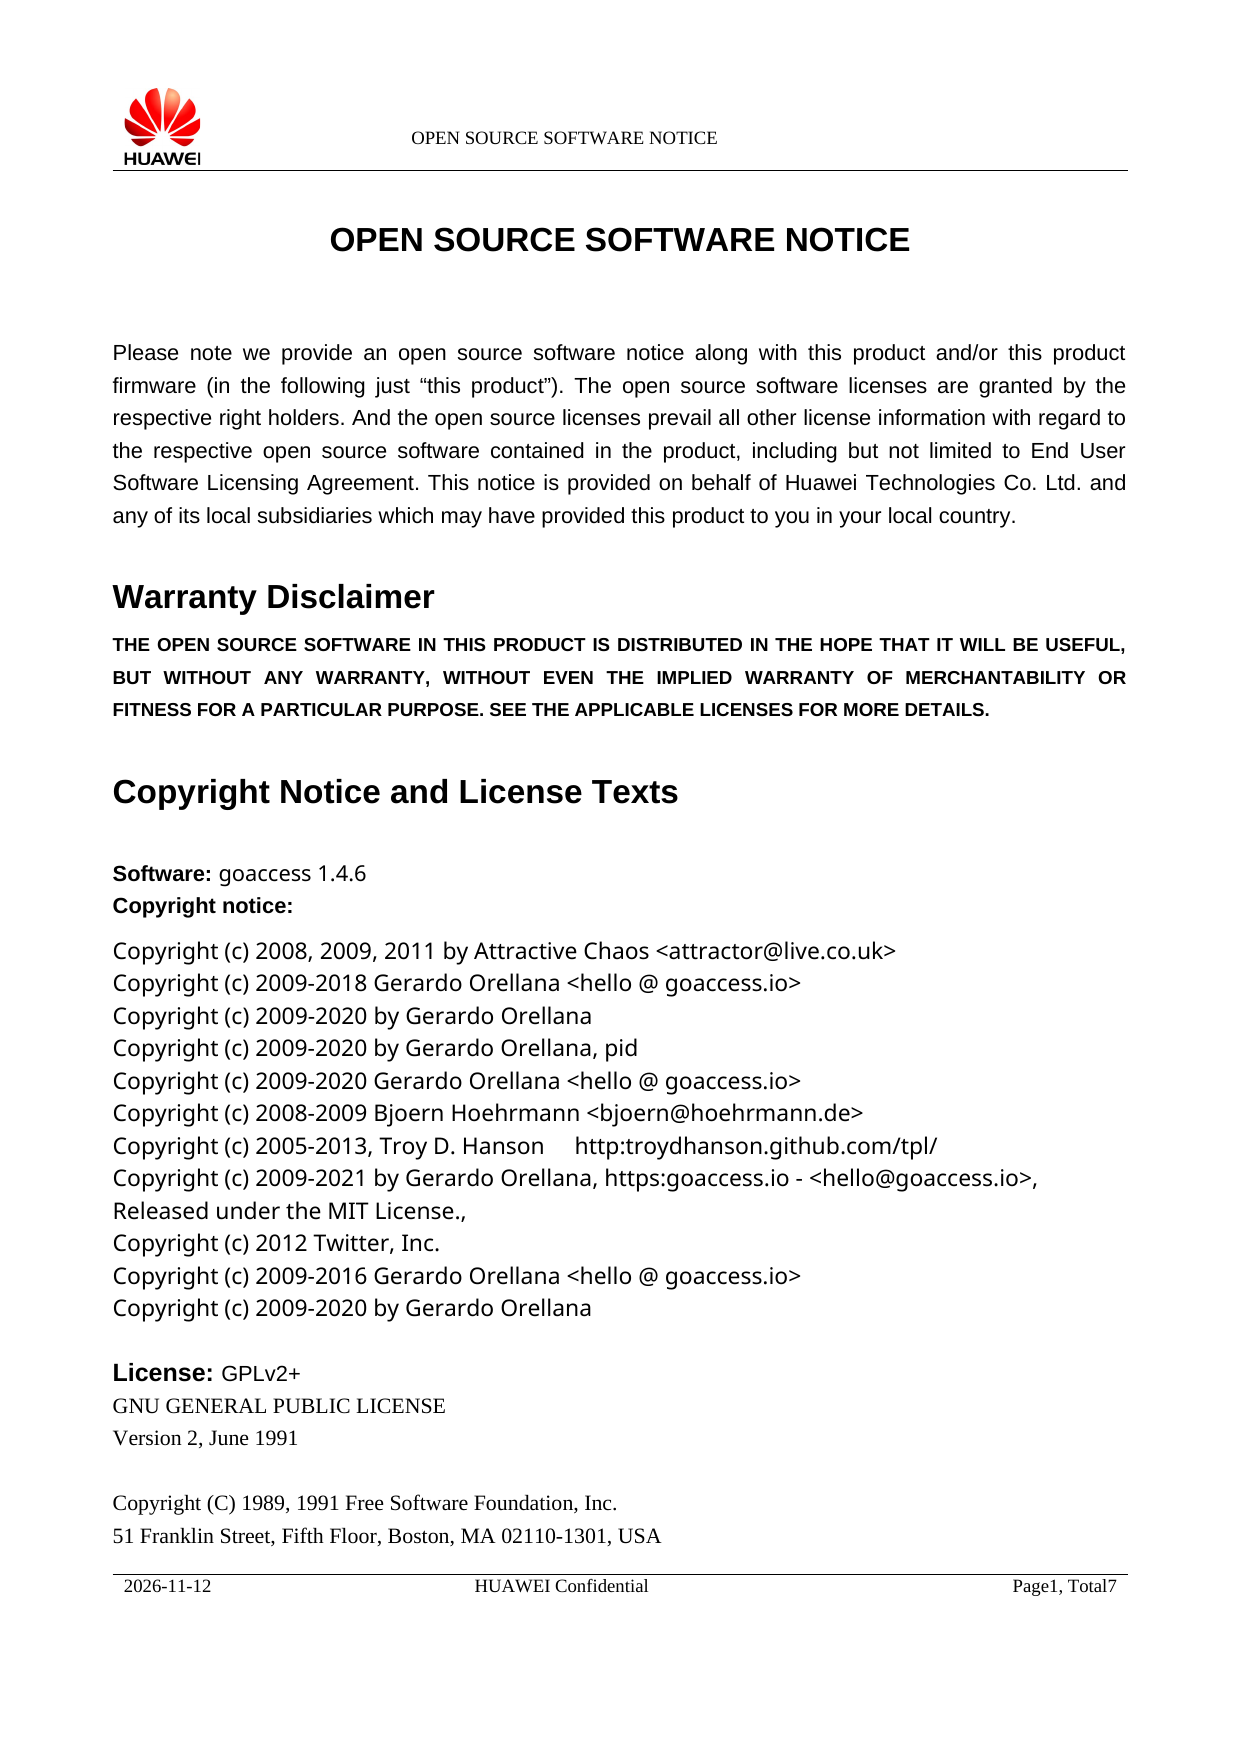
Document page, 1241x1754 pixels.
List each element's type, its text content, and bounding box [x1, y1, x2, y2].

picture [124, 88, 201, 165]
text Please note we provide an open source software notice along with this product and/or this product firmware (in the following just “this product”). The open source software licenses are granted by the respective right holders. And the open source licenses prevail all other license information with regard to the respective open source software contained in the product, including but not limited to End User Software Licensing Agreement. This notice is provided on behalf of Huawei Technologies Co. Ltd. and any of its local subsidiaries which may have provided this product to you in your local country. [112, 336, 1128, 531]
text Copyright (c) 2009-2020 Gerardo Orellana <hello @ goaccess.io> Copyright (c) 2008-2009 Bjoern Hoehrmann <bjoern@hoehrmann.de> Copyright (c) 2005-2013, Troy D. Hanson http:troydhanson.github.com/tpl/ Copyright (c) 2009-2021 by Gerardo Orellana, https:goaccess.io - <hello@goaccess.io>, Released under the MIT License., Copyright (c) 2012 Twitter, Inc. Copyright (c) 2009-2016 Gerardo Orellana <hello @ goaccess.io> Copyright (c) 2009-2020 by Gerardo Orellana [112, 1064, 1128, 1356]
text Copyright Notice and License Texts [112, 759, 1128, 824]
text The open source software in this product is distributed in the hope that it will be useful, but WITHOUT ANY WARRANTY, without even the implied warranty of MERCHANTABILITY or FITNESS FOR A PARTICULAR PURPOSE. See the applicable licenses for more details. [112, 629, 1128, 726]
text Copyright (c) 2009-2020 by Gerardo Orellana, pid [112, 1031, 1128, 1064]
text License: GPLv2+ [112, 1356, 1128, 1389]
text Warranty Disclaimer [112, 564, 1128, 629]
title Software: goaccess 1.4.6 [112, 856, 1128, 889]
text Copyright notice: [112, 889, 1128, 921]
text Copyright (c) 2008, 2009, 2011 by Attractive Chaos <attractor@live.co.uk> Copyright (c) 2009-2018 Gerardo Orellana <hello @ goaccess.io> Copyright (c) 2009-2020 by Gerardo Orellana [112, 934, 1128, 1031]
text OPEN SOURCE SOFTWARE NOTICE [112, 206, 1128, 271]
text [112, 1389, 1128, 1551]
